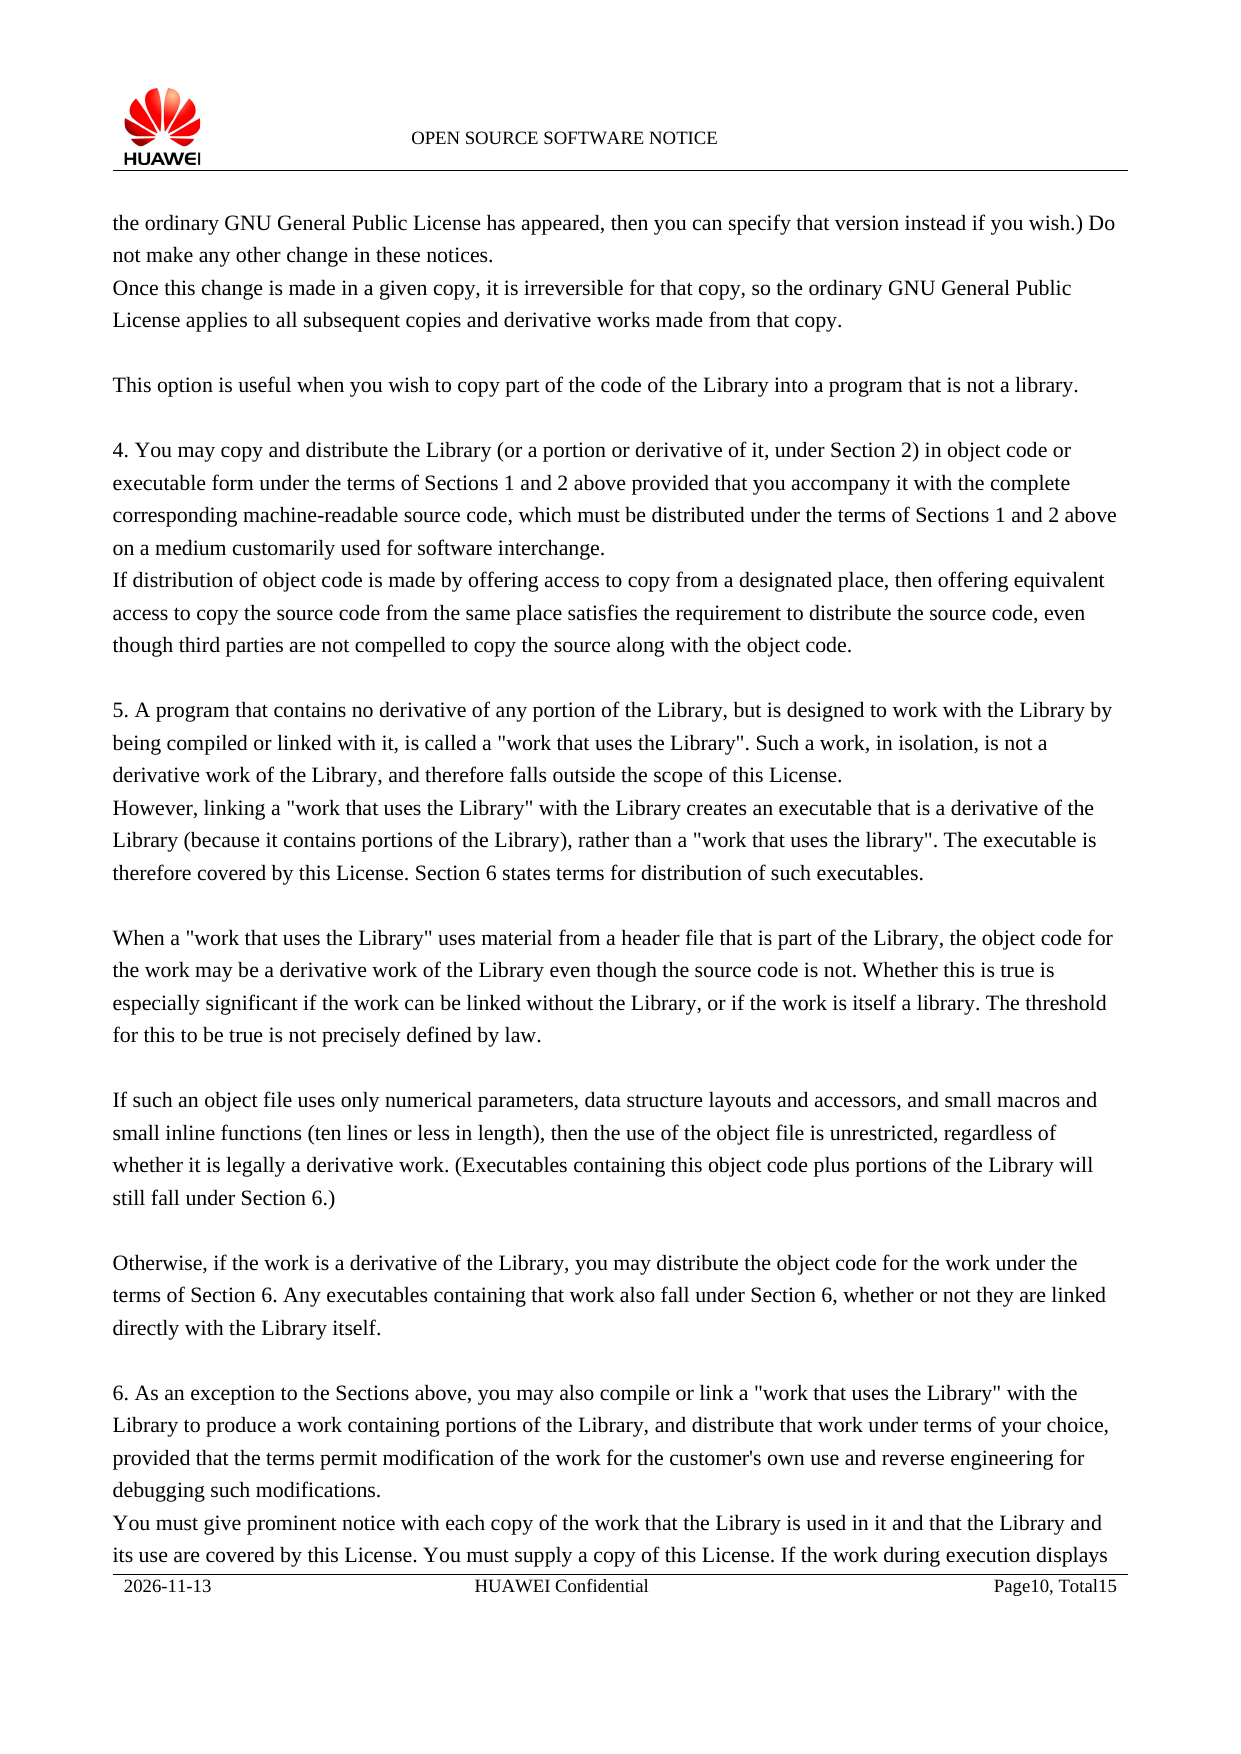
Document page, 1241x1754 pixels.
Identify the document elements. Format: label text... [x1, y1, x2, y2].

picture [124, 88, 201, 165]
